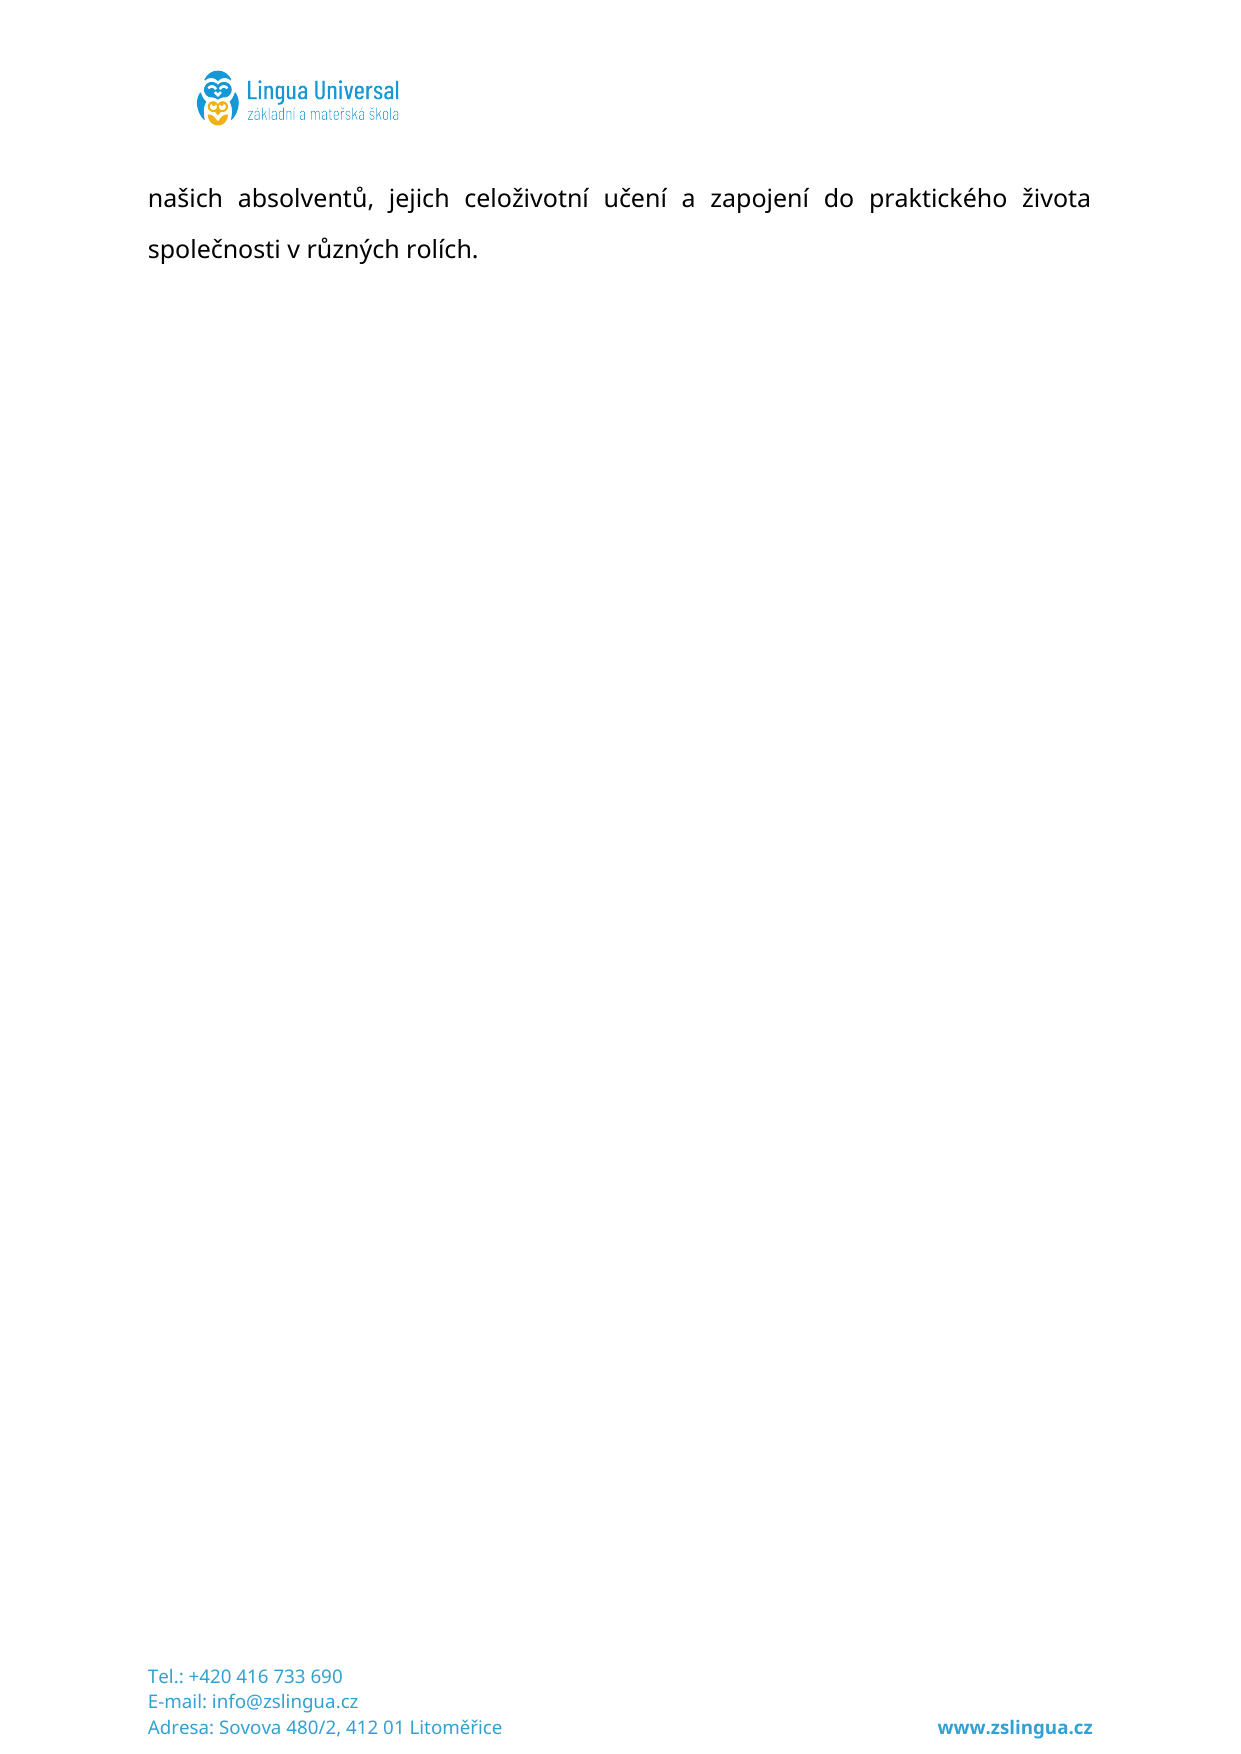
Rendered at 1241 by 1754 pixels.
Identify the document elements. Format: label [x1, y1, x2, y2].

picture [146, 32, 449, 165]
text [148, 147, 1093, 266]
